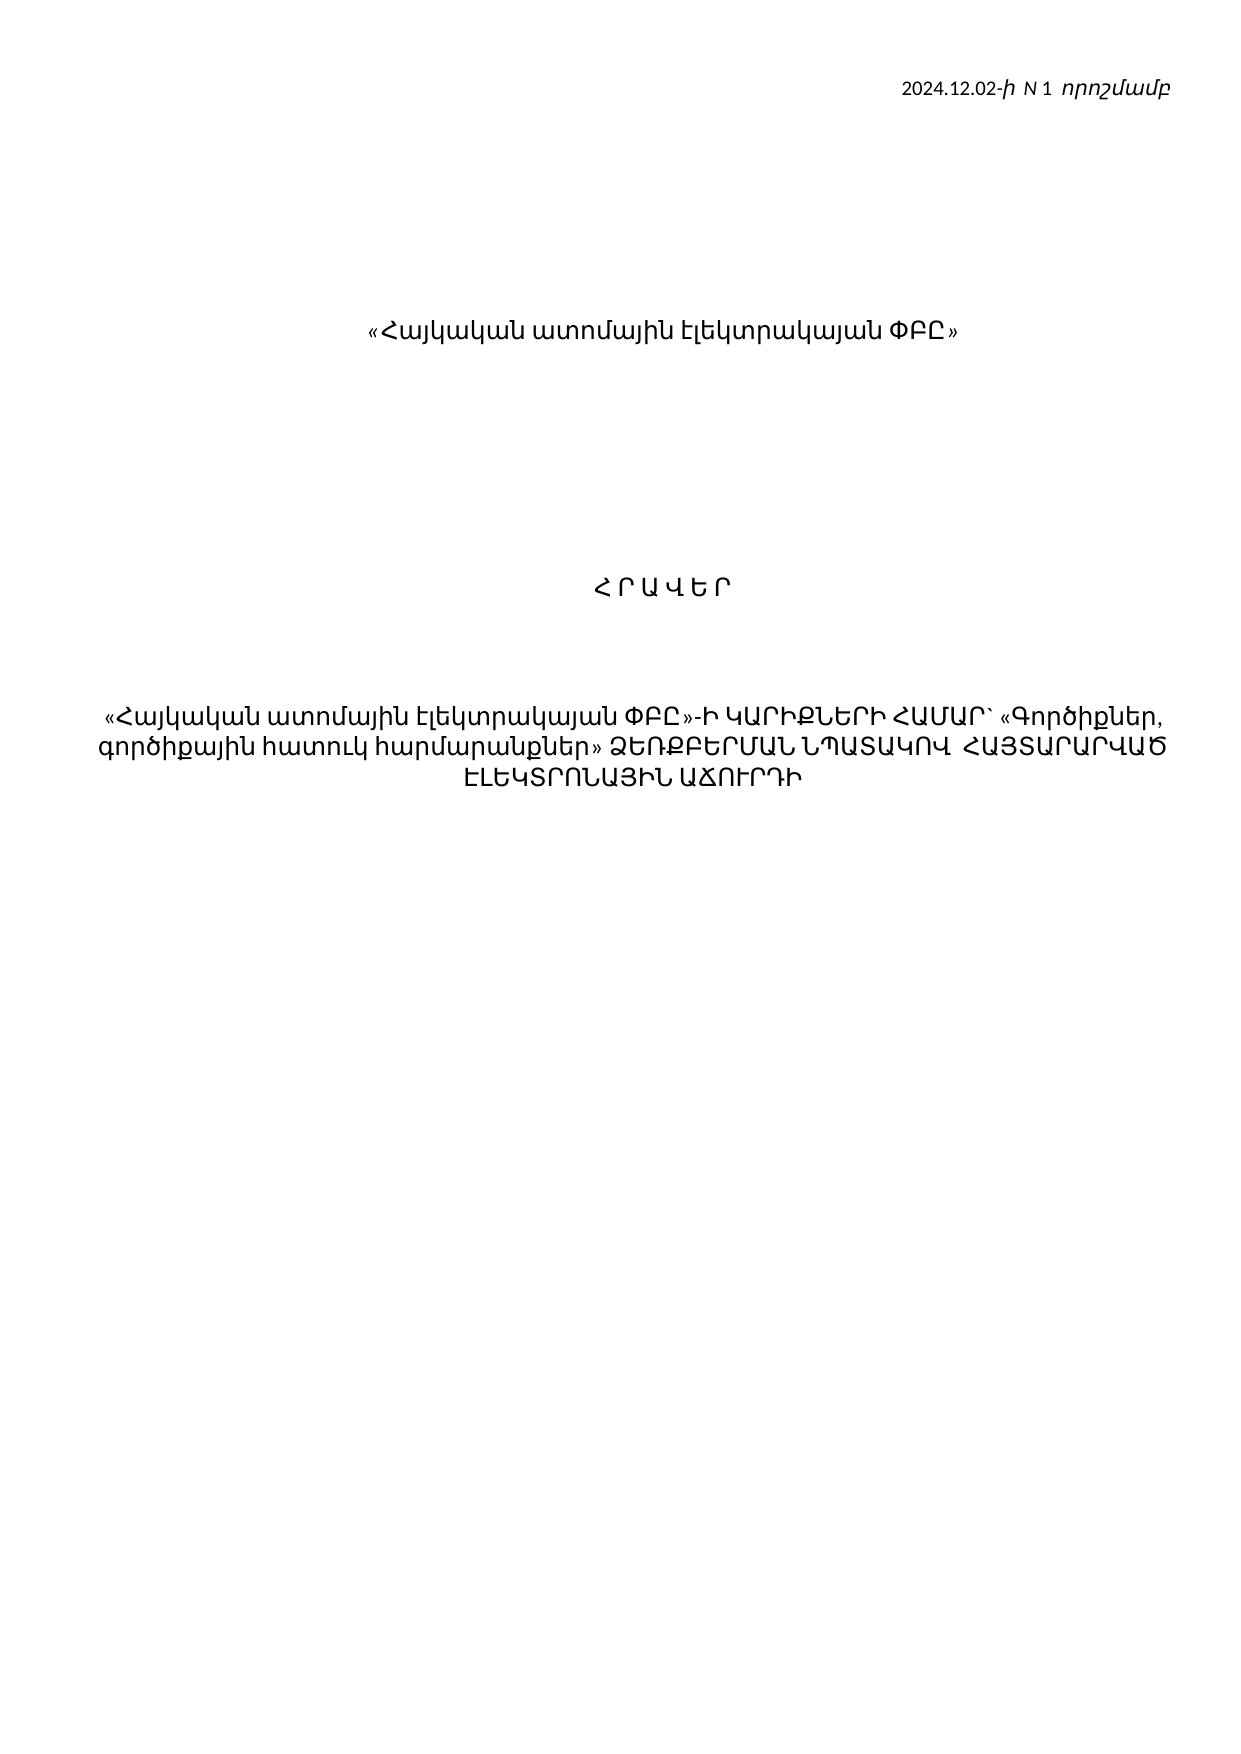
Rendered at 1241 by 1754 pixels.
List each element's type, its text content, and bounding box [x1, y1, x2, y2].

text «Հայկական ատոմային էլեկտրակայան ՓԲԸ»-Ի ԿԱՐԻՔՆԵՐԻ ՀԱՄԱՐ` «Գործիքներ, գործիքային հատուկ հարմարանքներ» ՁԵՌՔԲԵՐՄԱՆ ՆՊԱՏԱԿՈՎ ՀԱՅՏԱՐԱՐՎԱԾ ԷԼԵԿՏՐՈՆԱՅԻՆ ԱՃՈՒՐԴԻ [94, 701, 1172, 792]
text 2024.12.02 -ի N 1 որոշմամբ [94, 75, 1171, 100]
text Հ Ր Ա Վ Ե Ր [94, 572, 1172, 602]
text « Հայկական ատոմային էլեկտրակայան ՓԲԸ» [94, 316, 1172, 346]
